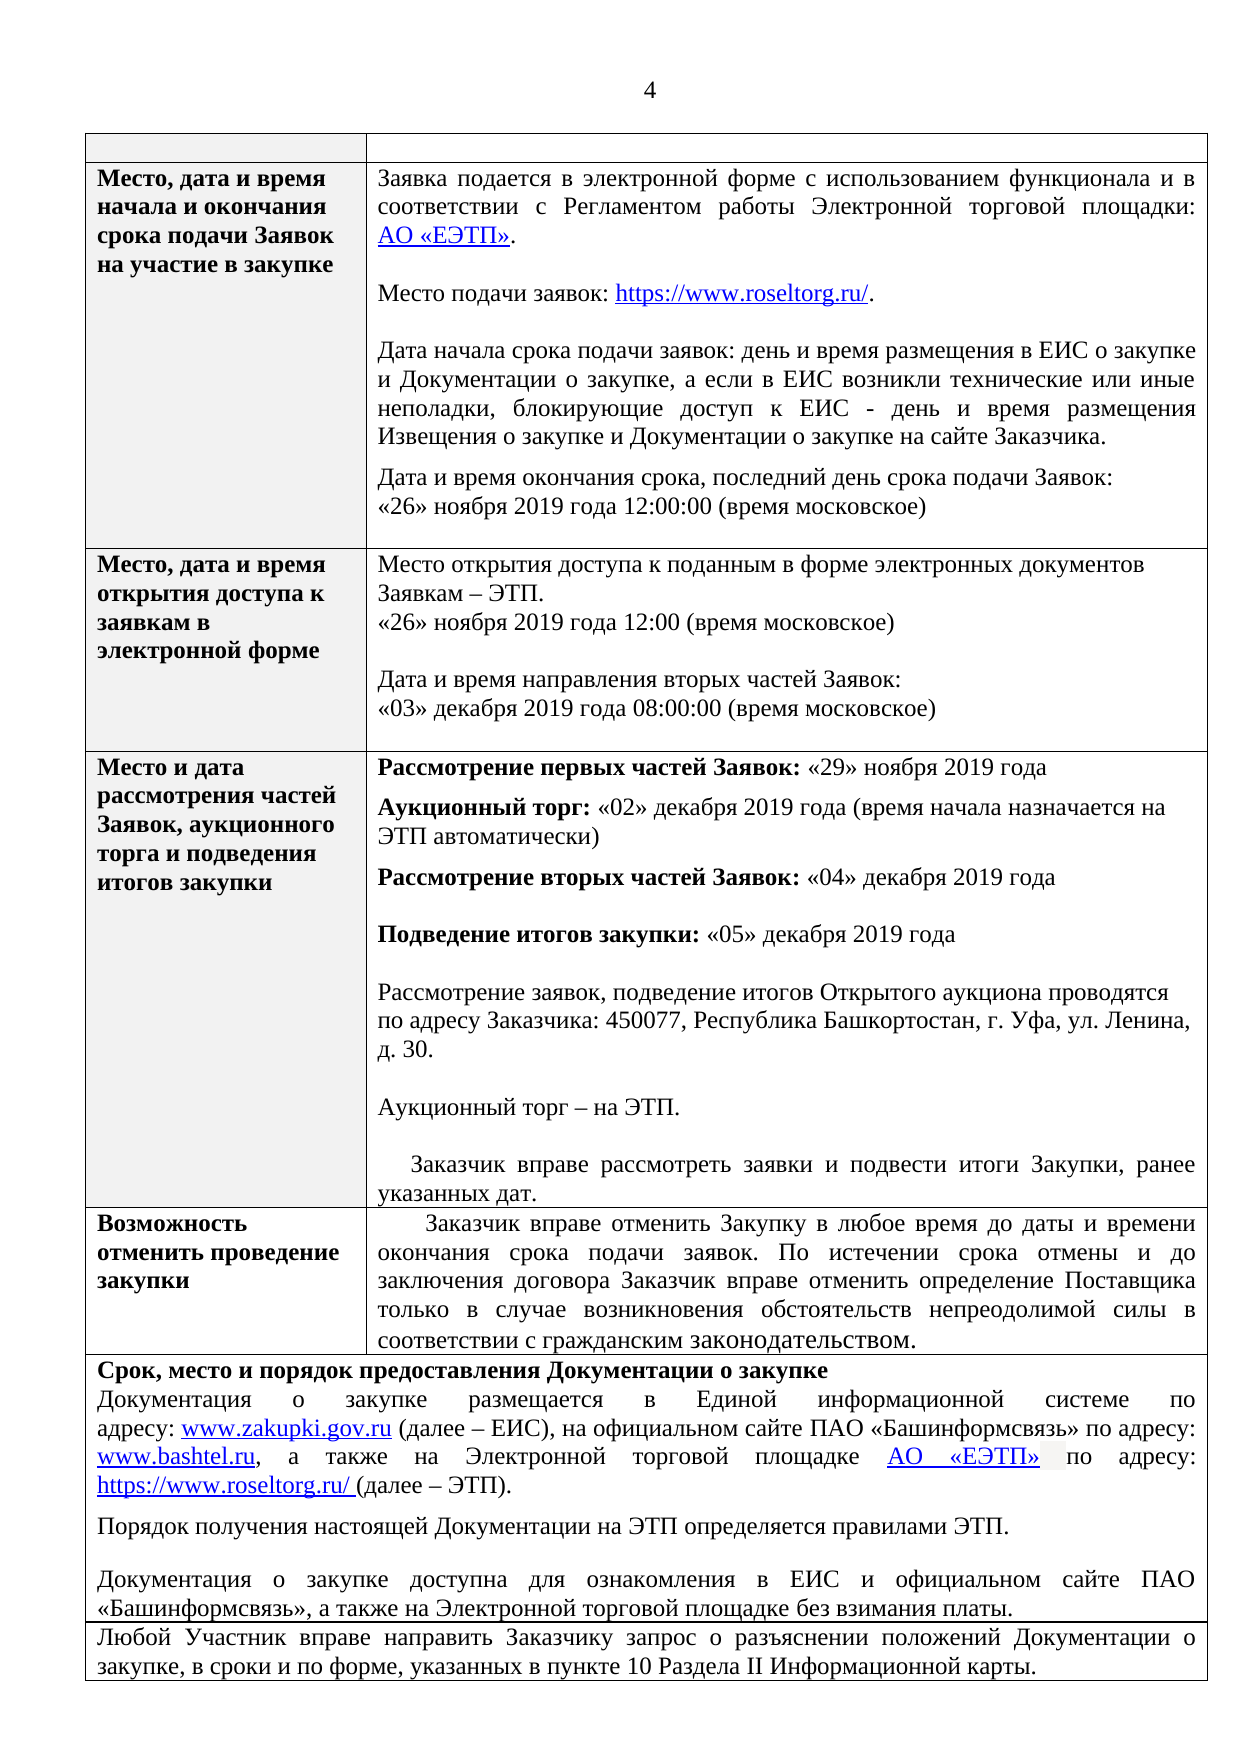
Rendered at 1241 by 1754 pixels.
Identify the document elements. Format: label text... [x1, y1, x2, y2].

table_cell Срок, место и порядок предоставления Документации о закупке Документация о закупке размещается в Единой информационной системе по адресу: www.zakupki.gov.ru (далее – ЕИС), на официальном сайте ПАО «Башинформсвязь» по адресу: www.bashtel.ru, а также на Электронной торговой площадке АО «ЕЭТП» по адресу: https://www.roseltorg.ru/ (далее – ЭТП). Порядок получения настоящей Документации на ЭТП определяется правилами ЭТП. Документация о закупке доступна для ознакомления в ЕИС и официальном сайте ПАО «Башинформсвязь», а также на Электронной торговой площадке без взимания платы. [86, 1355, 1207, 1621]
table_cell Возможность отменить проведение закупки [86, 1208, 366, 1354]
table_cell Рассмотрение первых частей Заявок: Аукционный торг: (время начала назначается на ЭТП автоматически) Рассмотрение вторых частей Заявок: Подведение итогов закупки: Рассмотрение заявок, подведение итогов Открытого аукциона проводятся по адресу Заказчика: 450077, Республика Башкортостан, г. Уфа, ул. Ленина, д. 30. Аукционный торг – на ЭТП. Заказчик вправе рассмотреть заявки и подвести итоги Закупки, ранее указанных дат. [367, 752, 1207, 1207]
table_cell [367, 134, 1207, 162]
table_cell Место и дата рассмотрения частей Заявок, аукционного торга и подведения итогов закупки [86, 752, 366, 1207]
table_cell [86, 134, 366, 162]
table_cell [86, 1623, 1207, 1680]
table_cell Заказчик вправе отменить Закупку в любое время до даты и времени окончания срока подачи заявок. По истечении срока отмены и до заключения договора Заказчик вправе отменить определение Поставщика только в случае возникновения обстоятельств непреодолимой силы в соответствии с гражданским законодательством. [367, 1208, 1207, 1354]
table_cell Место открытия доступа к поданным в форме электронных документов Заявкам – ЭТП. 12:00 (время московское) Дата и время направления вторых частей Заявок: 08:00:00 (время московское) [367, 549, 1207, 751]
table_cell Место, дата и время открытия доступа к заявкам в электронной форме [86, 549, 366, 751]
table_cell Заявка подается в электронной форме с использованием функционала и в соответствии с Регламентом работы Электронной торговой площадки: АО «ЕЭТП». Место подачи заявок: https://www.roseltorg.ru/. Дата начала срока подачи заявок: день и время размещения в ЕИС о закупке и Документации о закупке, а если в ЕИС возникли технические или иные неполадки, блокирующие доступ к ЕИС - день и время размещения Извещения о закупке и Документации о закупке на сайте Заказчика. Дата и время окончания срока, последний день срока подачи Заявок: 12:00:00 (время московское) [367, 163, 1207, 548]
table_cell Место, дата и время начала и окончания срока подачи Заявок на участие в закупке [86, 163, 366, 548]
